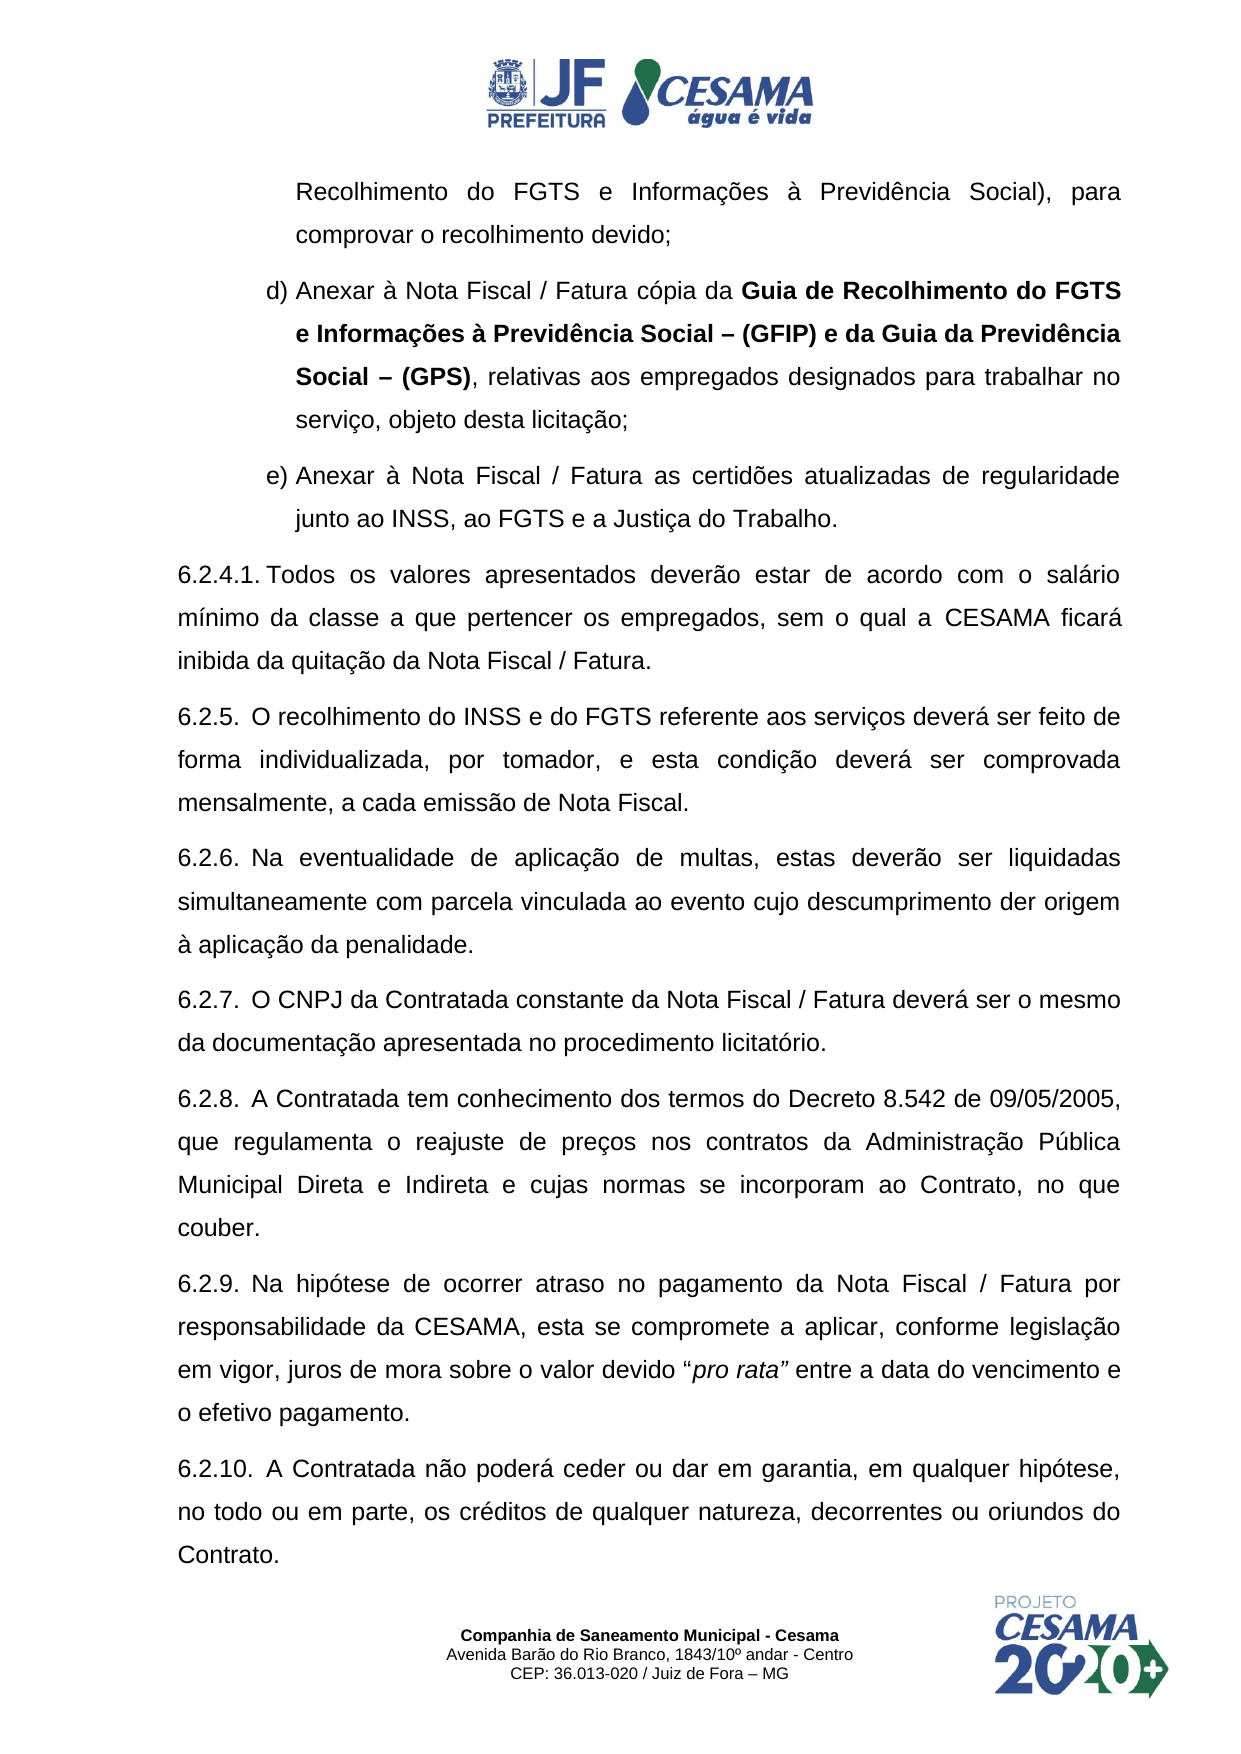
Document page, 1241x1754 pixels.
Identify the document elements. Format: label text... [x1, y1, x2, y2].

list Na eventualidade de aplicação de multas, estas deverão ser liquidadas simultaneamente com parcela vinculada ao evento cujo descumprimento der origem à aplicação da penalidade. [177, 843, 1122, 958]
list Anexar à Nota Fiscal / Fatura as certidões atualizadas de regularidade junto ao INSS, ao FGTS e a Justiça do Trabalho. [266, 461, 1122, 533]
list O CNPJ da Contratada constante da Nota Fiscal / Fatura deverá ser o mesmo da documentação apresentada no procedimento licitatório. [177, 985, 1122, 1057]
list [266, 177, 1122, 249]
list O recolhimento do INSS e do FGTS referente aos serviços deverá ser feito de forma individualizada, por tomador, e esta condição deverá ser comprovada mensalmente, a cada emissão de Nota Fiscal. [177, 702, 1122, 817]
picture [995, 1595, 1169, 1699]
list Na hipótese de ocorrer atraso no pagamento da Nota Fiscal / Fatura por responsabilidade da CESAMA, esta se compromete a aplicar, conforme legislação em vigor, juros de mora sobre o valor devido “pro rata” entre a data do vencimento e o efetivo pagamento. [177, 1269, 1122, 1427]
list A Contratada não poderá ceder ou dar em garantia, em qualquer hipótese, no todo ou em parte, os créditos de qualquer natureza, decorrentes ou oriundos do Contrato. [177, 1454, 1122, 1569]
list A Contratada tem conhecimento dos termos do Decreto 8.542 de 09/05/2005, que regulamenta o reajuste de preços nos contratos da Administração Pública Municipal Direta e Indireta e cujas normas se incorporam ao Contrato, no que couber. [177, 1084, 1122, 1242]
list Anexar à Nota Fiscal / Fatura cópia da Guia de Recolhimento do FGTS e Informações à Previdência Social – (GFIP) e da Guia da Previdência Social – (GPS), relativas aos empregados designados para trabalhar no serviço, objeto desta licitação; [266, 276, 1122, 434]
list Todos os valores apresentados deverão estar de acordo com o salário mínimo da classe a que pertencer os empregados, sem o qual a CESAMA ficará inibida da quitação da Nota Fiscal / Fatura. [177, 560, 1122, 675]
picture [486, 59, 813, 128]
